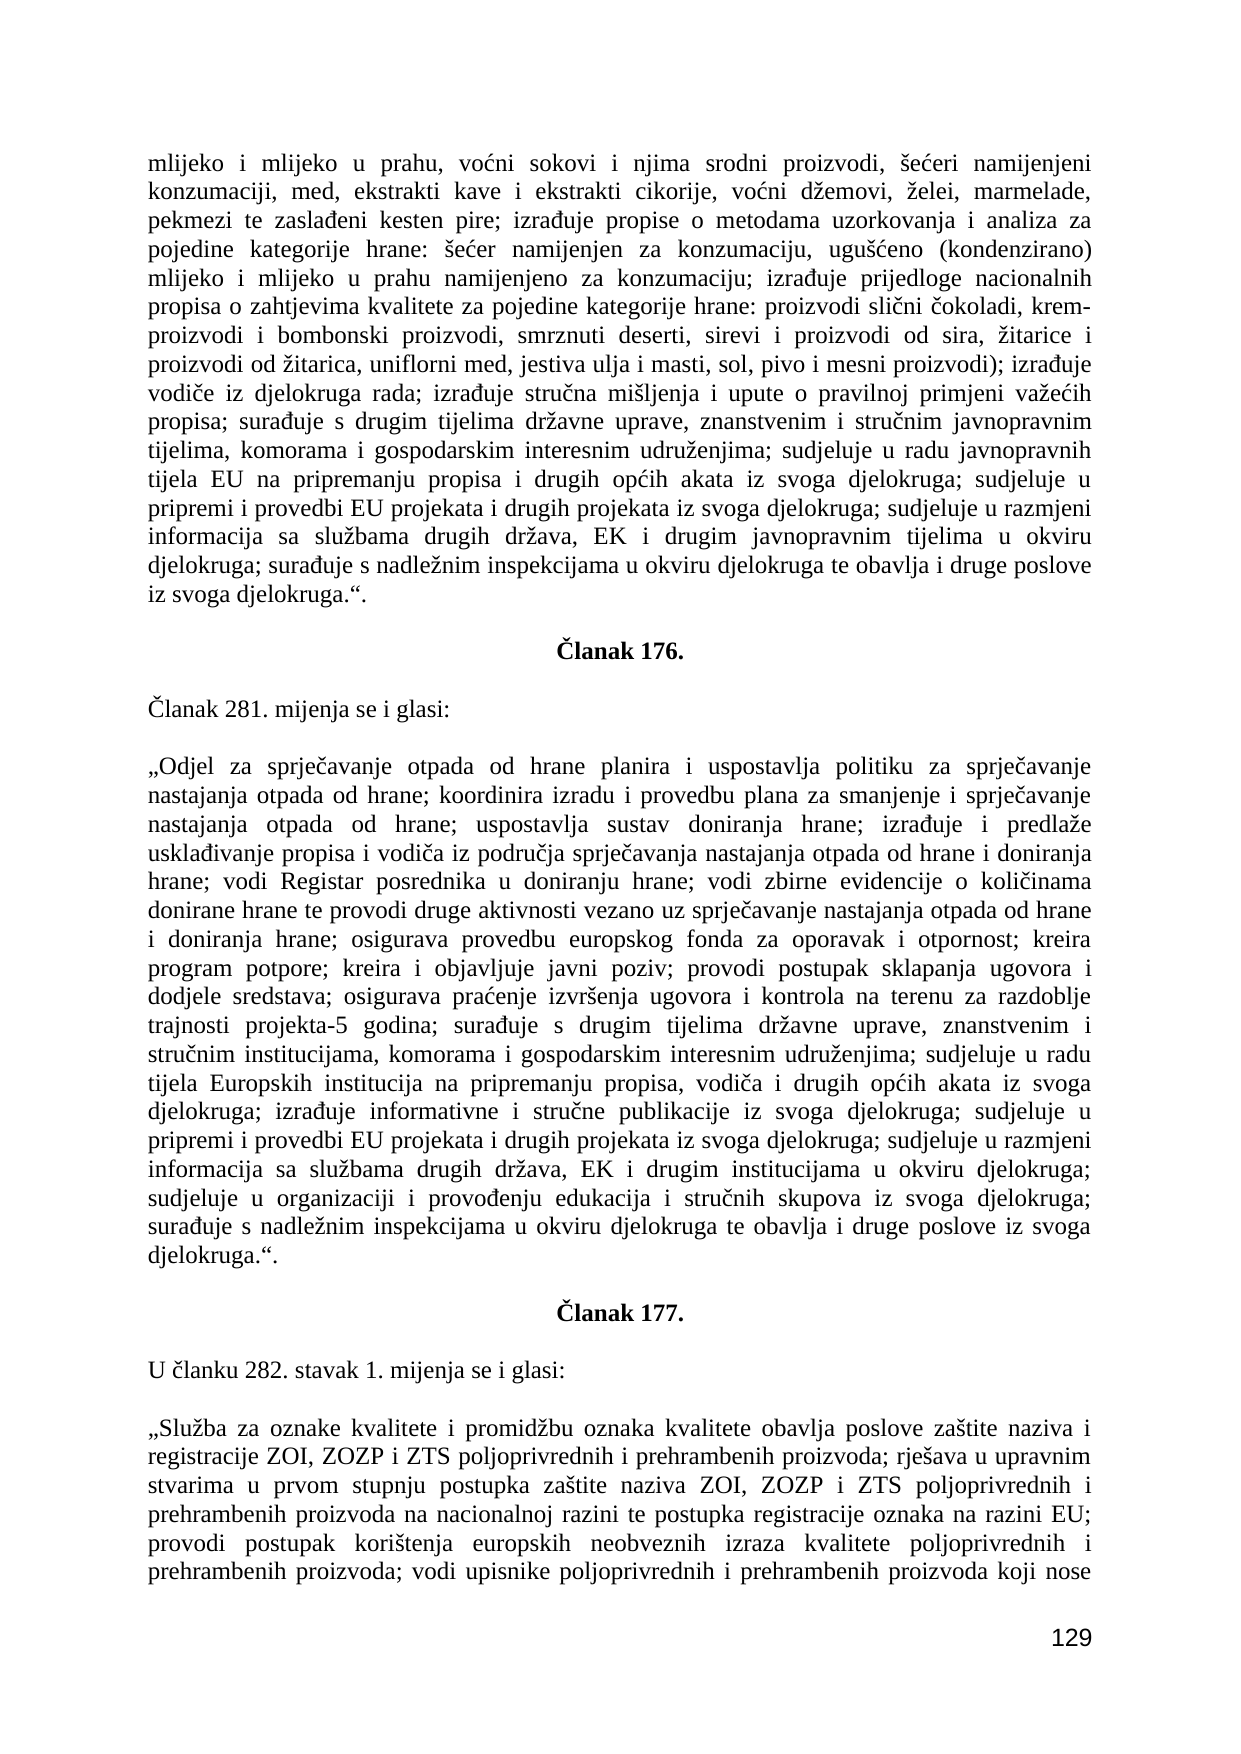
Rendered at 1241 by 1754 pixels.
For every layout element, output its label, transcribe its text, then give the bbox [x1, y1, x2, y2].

text U članku 282. stavak 1. mijenja se i glasi: [148, 1355, 1092, 1384]
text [148, 1413, 1092, 1585]
text „Odjel za sprječavanje otpada od hrane planira i uspostavlja politiku za sprječavanje nastajanja otpada od hrane; koordinira izradu i provedbu plana za smanjenje i sprječavanje nastajanja otpada od hrane; uspostavlja sustav doniranja hrane; izrađuje i predlaže usklađivanje propisa i vodiča iz područja sprječavanja nastajanja otpada od hrane i doniranja hrane; vodi Registar posrednika u doniranju hrane; vodi zbirne evidencije o količinama donirane hrane te provodi druge aktivnosti vezano uz sprječavanje nastajanja otpada od hrane i doniranja hrane; osigurava provedbu europskog fonda za oporavak i otpornost; kreira program potpore; kreira i objavljuje javni poziv; provodi postupak sklapanja ugovora i dodjele sredstava; osigurava praćenje izvršenja ugovora i kontrola na terenu za razdoblje trajnosti projekta-5 godina; surađuje s drugim tijelima državne uprave, znanstvenim i stručnim institucijama, komorama i gospodarskim interesnim udruženjima; sudjeluje u radu tijela Europskih institucija na pripremanju propisa, vodiča i drugih općih akata iz svoga djelokruga; izrađuje informativne i stručne publikacije iz svoga djelokruga; sudjeluje u pripremi i provedbi EU projekata i drugih projekata iz svoga djelokruga; sudjeluje u razmjeni informacija sa službama drugih država, EK i drugim institucijama u okviru djelokruga; sudjeluje u organizaciji i provođenju edukacija i stručnih skupova iz svoga djelokruga; surađuje s nadležnim inspekcijama u okviru djelokruga te obavlja i druge poslove iz svoga djelokruga.“. [148, 751, 1092, 1269]
text Članak 177. [148, 1298, 1092, 1326]
text Članak 281. mijenja se i glasi: [148, 694, 1092, 723]
text Članak 176. [148, 636, 1092, 665]
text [148, 148, 1092, 608]
